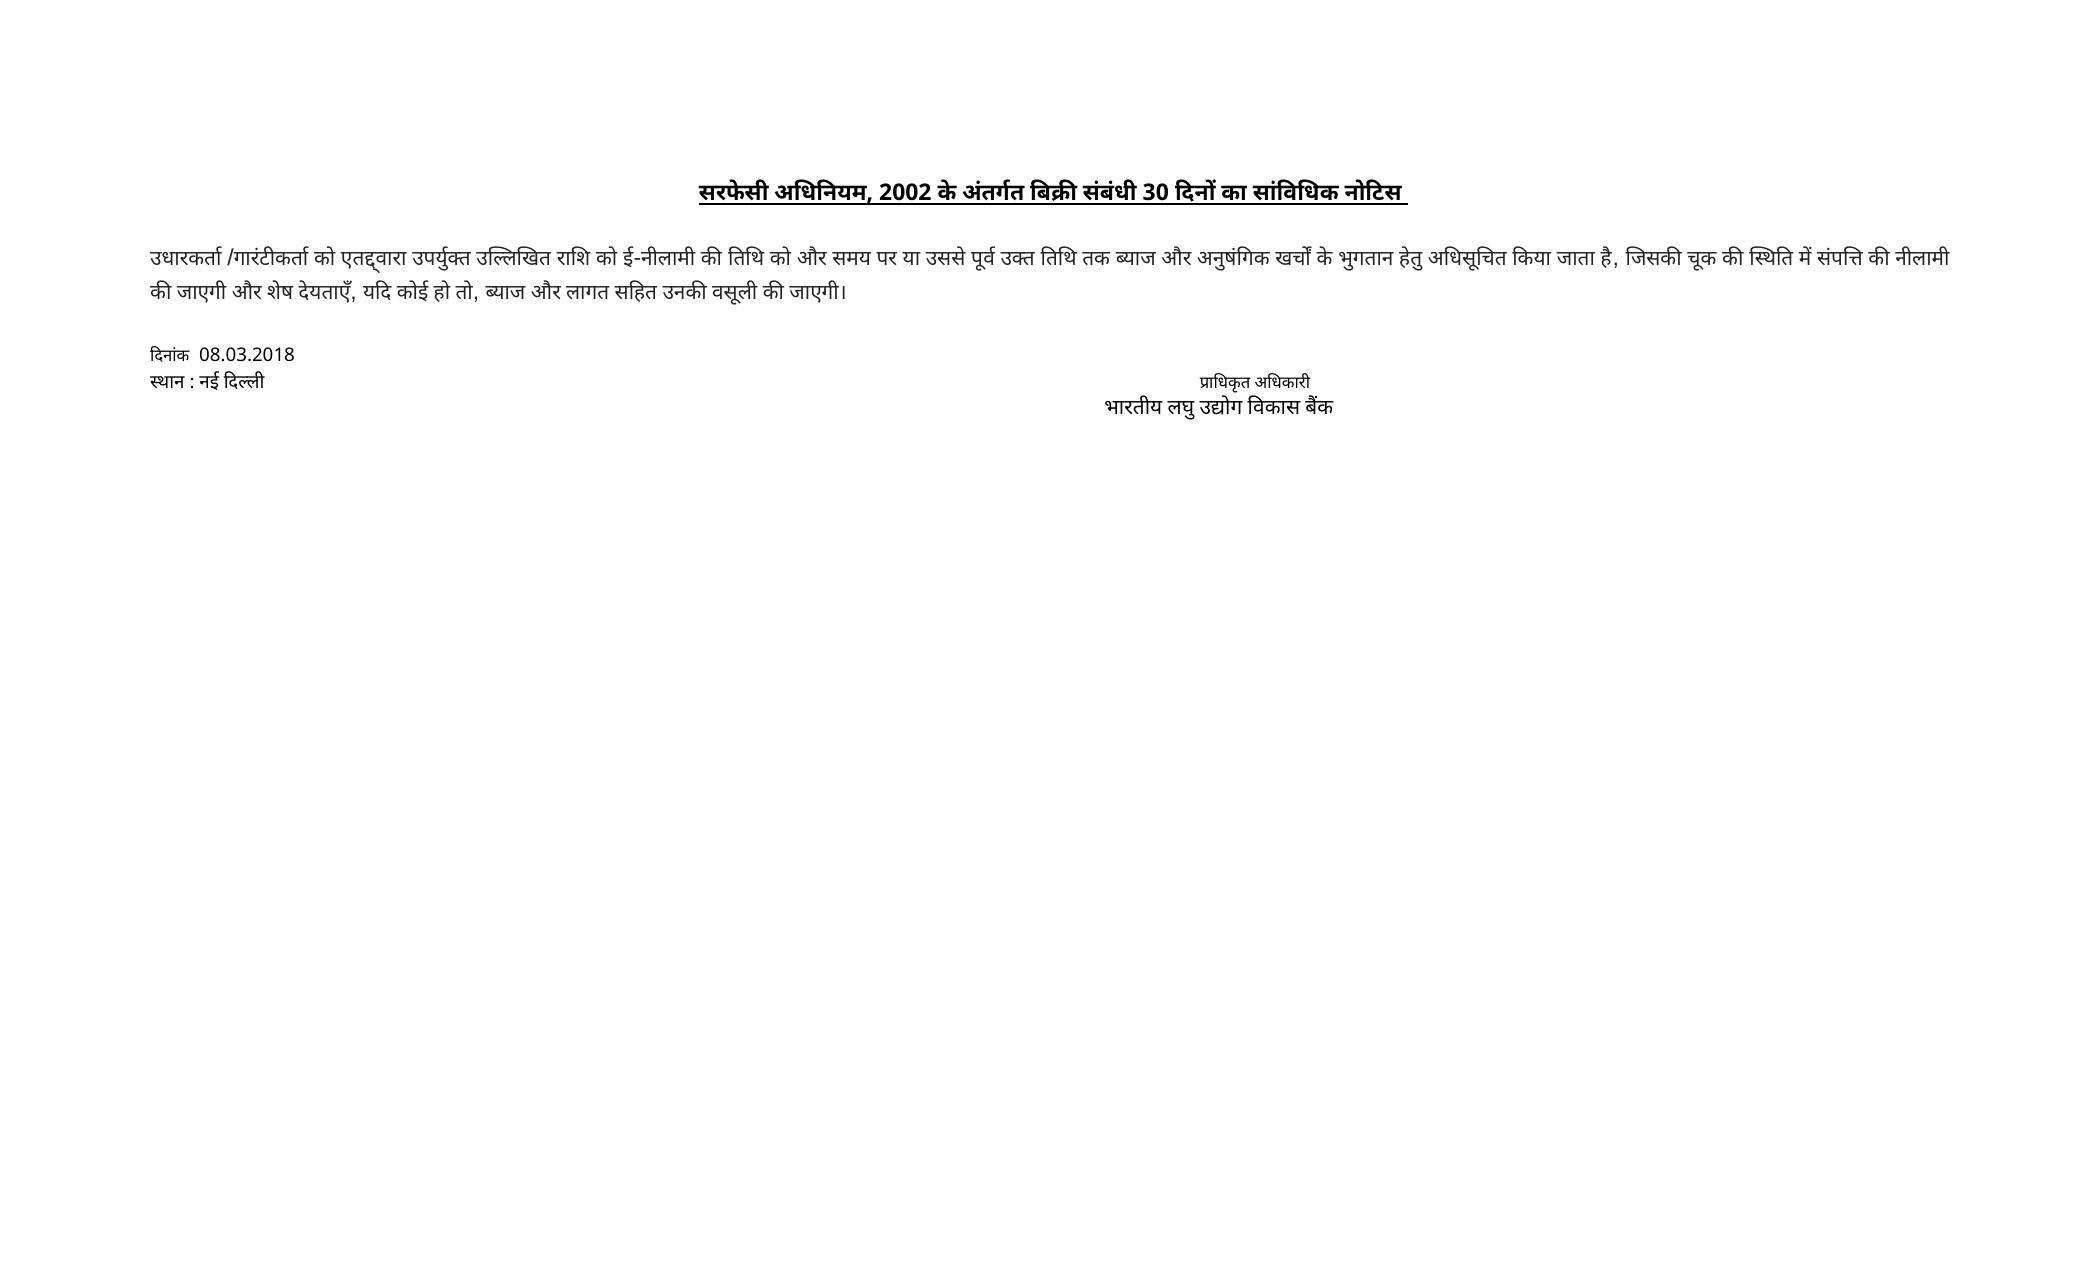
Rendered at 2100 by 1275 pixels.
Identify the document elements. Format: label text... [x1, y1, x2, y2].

text भारतीय लघु उद्योग विकास बैंक [150, 396, 1950, 423]
text दिनांक 08.03.2018 [150, 341, 1950, 368]
text स्थान : नई दिल्‍ली प्राधिकृत अधिकारी [150, 368, 1950, 396]
text उधारकर्ता /गारंटीकर्ता को एतद्द्वारा उपर्युक्त उल्लिखित राशि को ई-नीलामी की तिथि को और समय पर या उससे पूर्व उक्त तिथि तक ब्याज और अनुषंगिक खर्चों के भुगतान हेतु अधिसूचित किया जाता है, जिसकी चूक की स्थिति में संपत्ति की नीलामी की जाएगी और शेष देयताएँ, यदि कोई हो तो, ब्याज और लागत सहित उनकी वसूली की जाएगी। [150, 244, 1950, 308]
text सरफेसी अधिनियम, 2002 के अंतर्गत बिक्री संबंधी 30 दिनों का सांविधिक नोटिस [150, 176, 1950, 209]
